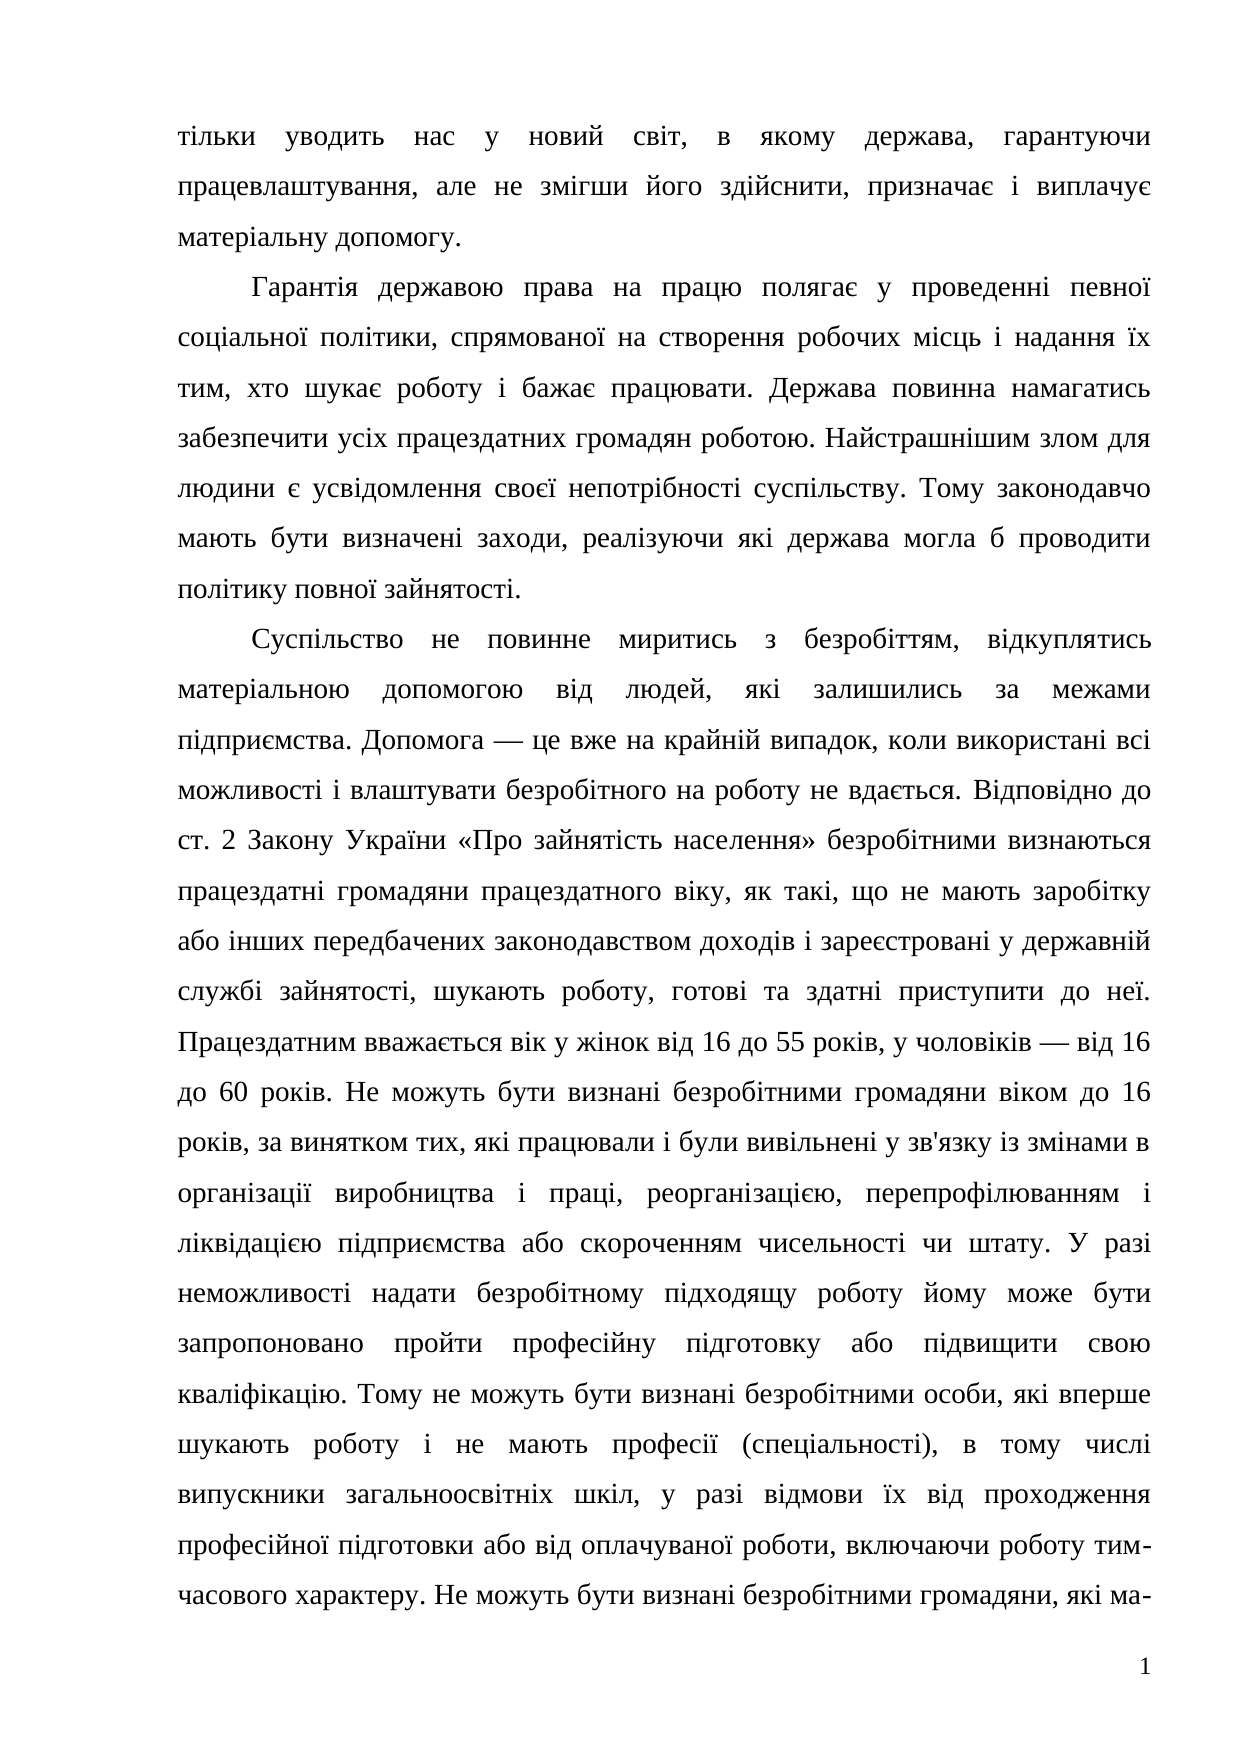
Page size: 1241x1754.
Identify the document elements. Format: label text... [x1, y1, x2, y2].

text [177, 118, 1152, 252]
text Гарантія державою права на працю полягає у проведенні певної соціальної політики, спрямованої на створення робочих місць і надання їх тим, хто шукає роботу і бажає працювати. Держава повинна намагатись забезпечити усіх працездатних громадян роботою. Найстрашнішим злом для людини є усвідомлення своєї непотрібності суспільству. Тому законодавчо мають бути визначені заходи, реалізуючи які держава могла б проводити політику повної зайнятості. [177, 269, 1152, 604]
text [177, 621, 1152, 1611]
